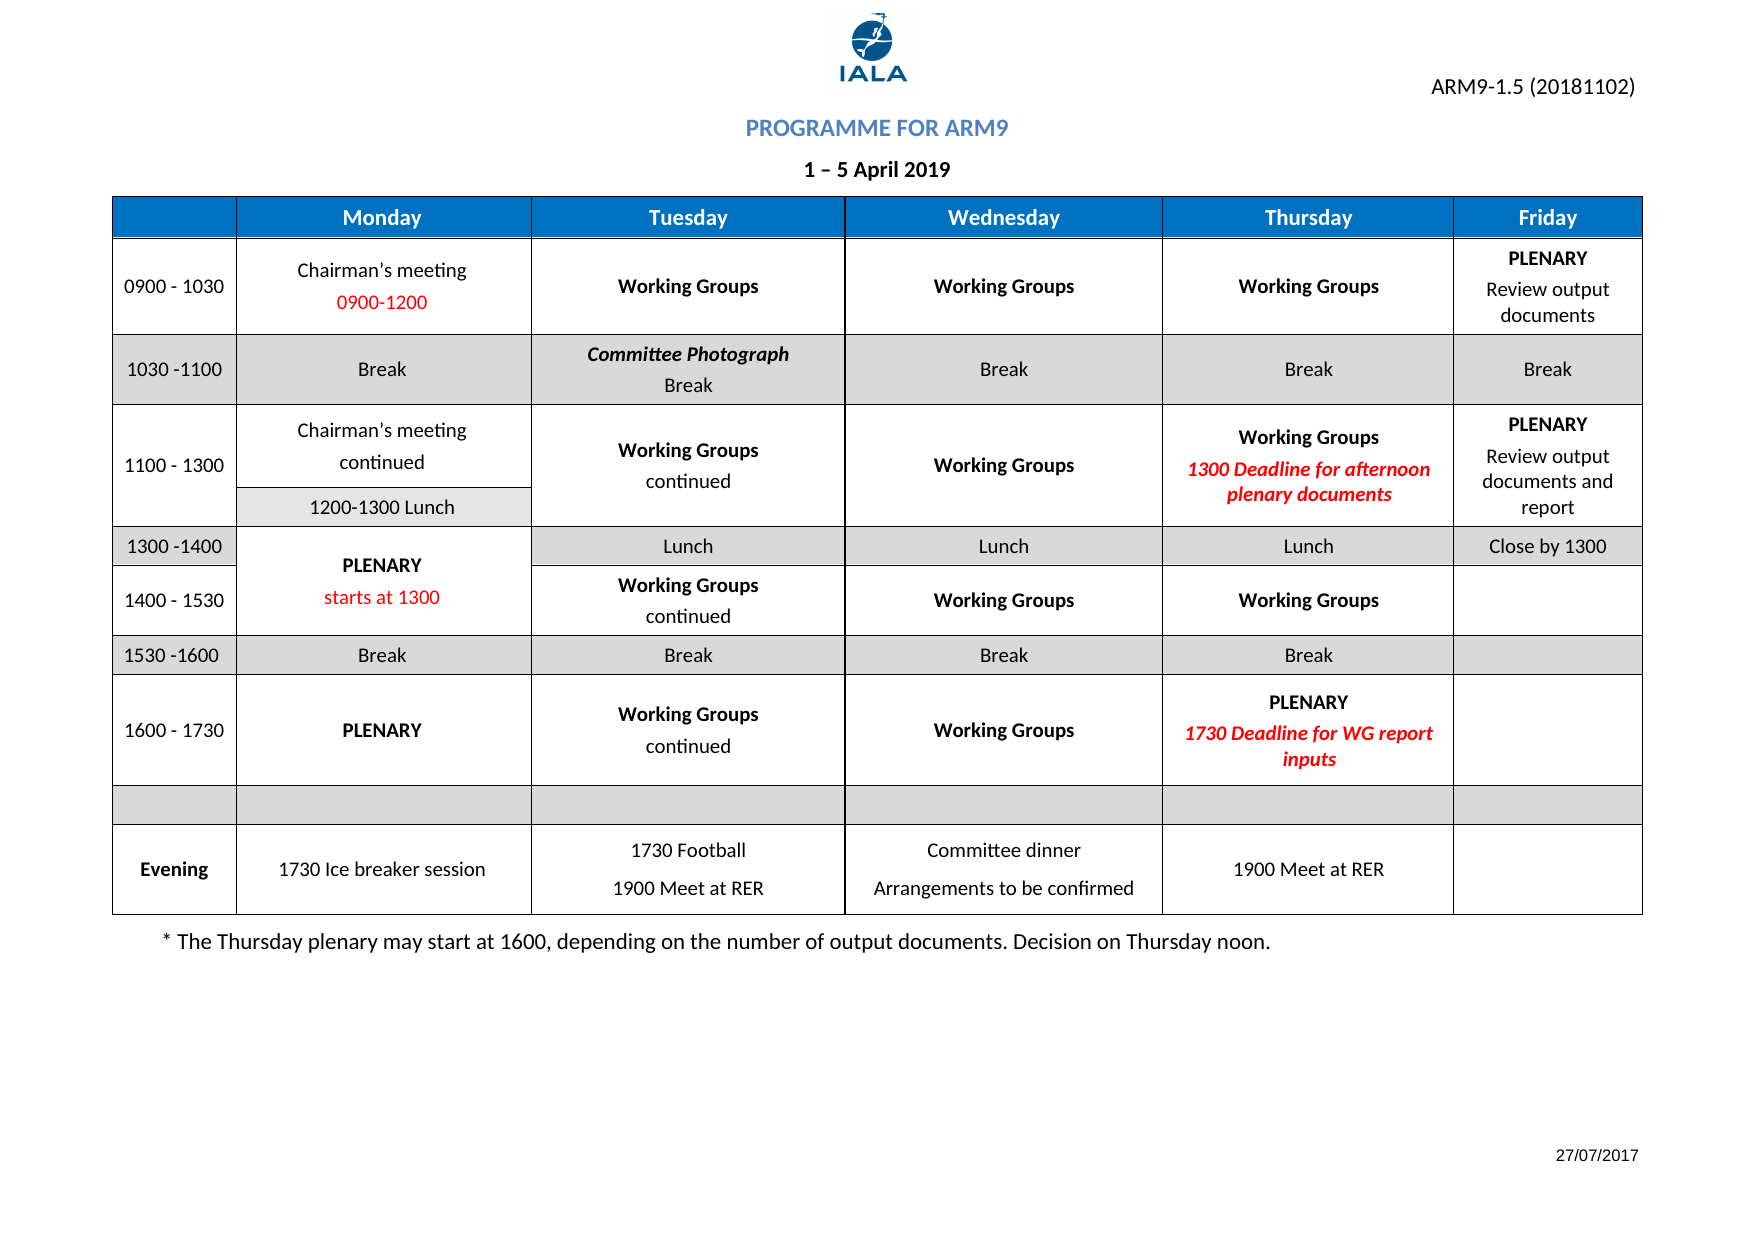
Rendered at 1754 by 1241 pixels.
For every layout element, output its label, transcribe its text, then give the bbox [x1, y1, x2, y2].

table_cell Committee Photograph Break [532, 335, 844, 404]
table_cell Chairman’s meeting 0900-1200 [237, 239, 531, 333]
table_cell [1454, 825, 1642, 913]
table_cell Break [237, 636, 531, 674]
table_cell Working Groups [532, 239, 844, 333]
table_cell 1900 Meet at RER [1163, 825, 1453, 913]
table_cell Break [846, 636, 1162, 674]
table_cell PLENARY Review output documents and report [1454, 405, 1642, 526]
table_header Wednesday [846, 197, 1162, 237]
table_cell [1163, 786, 1453, 824]
table_cell Working Groups 1300 Deadline for afternoon plenary documents [1163, 405, 1453, 526]
table_cell PLENARY 1730 Deadline for WG report inputs [1163, 675, 1453, 785]
table_cell 1030 -1100 [113, 335, 236, 404]
table_cell Break [237, 335, 531, 404]
table_cell Working Groups continued [532, 566, 844, 635]
table_cell 1530 -1600 [113, 636, 236, 674]
table_cell Working Groups [846, 566, 1162, 635]
table_cell Break [1454, 335, 1642, 404]
picture [825, 6, 918, 97]
table_cell Working Groups [846, 239, 1162, 333]
table_cell Working Groups [846, 405, 1162, 526]
table_cell Working Groups [1163, 566, 1453, 635]
table_cell [237, 786, 531, 824]
table_cell 1730 Football 1900 Meet at RER [532, 825, 844, 913]
table_cell Break [532, 636, 844, 674]
table_cell 1100 - 1300 [113, 405, 236, 526]
table_cell [532, 786, 844, 824]
table_header Monday [237, 197, 531, 237]
table_cell Working Groups continued [532, 675, 844, 785]
table_cell PLENARY [237, 675, 531, 785]
table_header [113, 197, 236, 237]
table_cell Working Groups [1163, 239, 1453, 333]
table_cell Committee dinner Arrangements to be confirmed [846, 825, 1162, 913]
table_cell 0900 - 1030 [113, 239, 236, 333]
table_cell 1600 - 1730 [113, 675, 236, 785]
table_cell PLENARY starts at 1300 [237, 527, 531, 635]
table_cell 1400 - 1530 [113, 566, 236, 635]
table_cell PLENARY Review output documents [1454, 239, 1642, 333]
table_header Thursday [1163, 197, 1453, 237]
table_cell [846, 786, 1162, 824]
table_cell Break [846, 335, 1162, 404]
table_cell Working Groups [846, 675, 1162, 785]
table_cell Evening [113, 825, 236, 913]
text * The Thursday plenary may start at 1600, depending on the number of output documents. Decision on Thursday noon. [156, 927, 1636, 955]
table_header Tuesday [532, 197, 844, 237]
table_cell Lunch [846, 527, 1162, 564]
table_cell 1730 Ice breaker session [237, 825, 531, 913]
table_cell Working Groups continued [532, 405, 844, 526]
table_cell 1200-1300 Lunch [237, 488, 531, 526]
table_cell Chairman’s meeting continued [237, 405, 531, 487]
table_cell [1454, 566, 1642, 635]
table_cell Break [1163, 335, 1453, 404]
table_cell Close by 1300 [1454, 527, 1642, 564]
table_cell Break [1163, 636, 1453, 674]
table_cell [1454, 786, 1642, 824]
text 1 – 5 April 2019 [118, 155, 1636, 183]
table_cell [1454, 675, 1642, 785]
table_cell [113, 786, 236, 824]
table_header Friday [1454, 197, 1642, 237]
table_cell 1300 -1400 [113, 527, 236, 564]
table_cell Lunch [532, 527, 844, 564]
table_cell Lunch [1163, 527, 1453, 564]
text PROGRAMME FOR ARM9 [118, 112, 1636, 143]
table_cell [1454, 636, 1642, 674]
